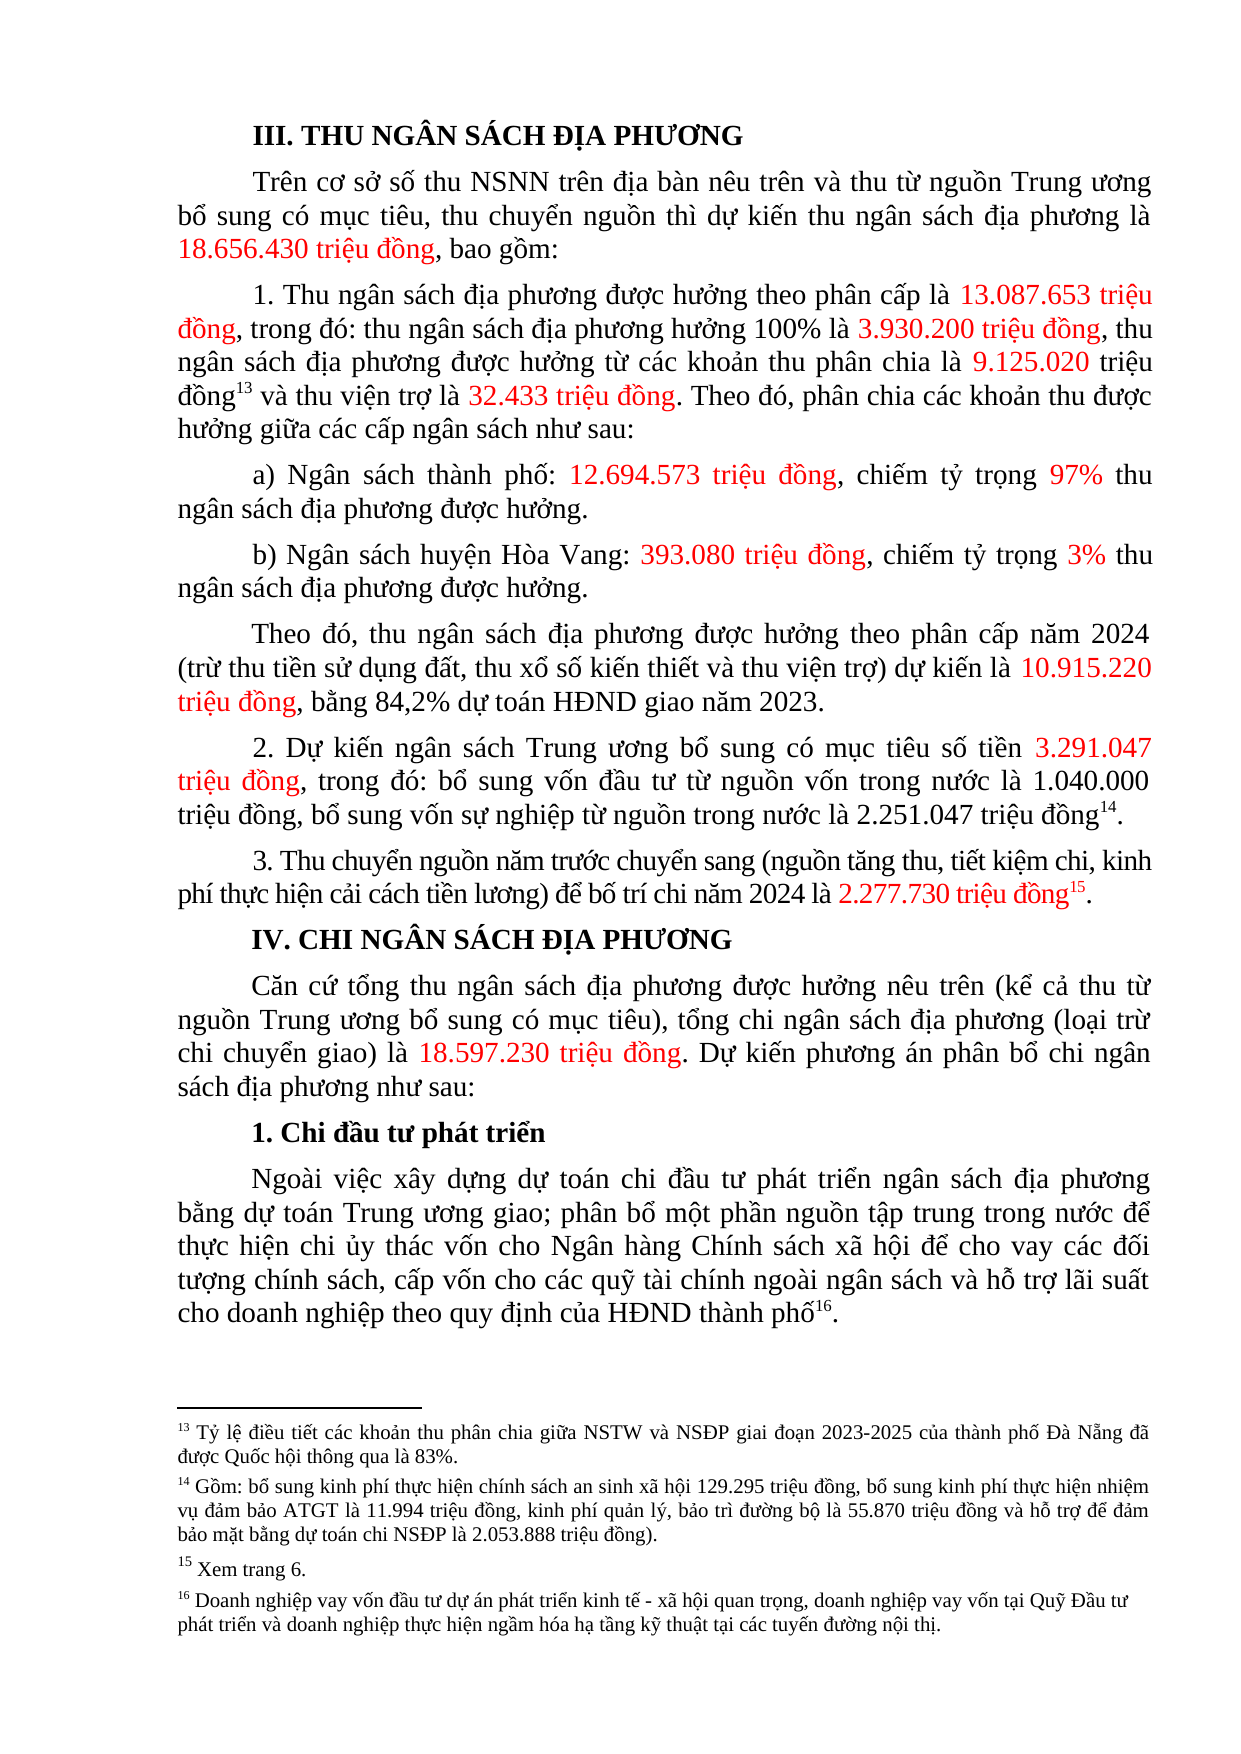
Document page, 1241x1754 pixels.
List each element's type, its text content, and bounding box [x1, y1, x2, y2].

text Ngoài việc xây dựng dự toán chi đầu tư phát triển ngân sách địa phương bằng dự toán Trung ương giao; phân bổ một phần nguồn tập trung trong nước để thực hiện chi ủy thác vốn cho Ngân hàng Chính sách xã hội để cho vay các đối tượng chính sách, cấp vốn cho các quỹ tài chính ngoài ngân sách và hỗ trợ lãi suất cho doanh nghiệp theo quy định của HĐND thành phố. [177, 1161, 1152, 1329]
text 1. Thu ngân sách địa phương được hưởng theo phân cấp là 13.087.653 triệu đồng, trong đó: thu ngân sách địa phương hưởng 100% là 3.930.200 triệu đồng, thu ngân sách địa phương được hưởng từ các khoản thu phân chia là 9.125.020 triệu đồng và thu viện trợ là 32.433 triệu đồng. Theo đó, phân chia các khoản thu được hưởng giữa các cấp ngân sách như sau: [177, 277, 1153, 445]
text 2. Dự kiến ngân sách Trung ương bổ sung có mục tiêu số tiền 3.291.047 triệu đồng, trong đó: bổ sung vốn đầu tư từ nguồn vốn trong nước là 1.040.000 triệu đồng, bổ sung vốn sự nghiệp từ nguồn trong nước là 2.251.047 triệu đồng. [177, 730, 1152, 830]
text III. THU NGÂN SÁCH ĐỊA PHƯƠNG [177, 118, 1153, 152]
text IV. CHI NGÂN SÁCH ĐỊA PHƯƠNG [177, 922, 1152, 956]
text Theo đó, thu ngân sách địa phương được hưởng theo phân cấp năm 2024 (trừ thu tiền sử dụng đất, thu xổ số kiến thiết và thu viện trợ) dự kiến là 10.915.220 triệu đồng, bằng 84,2% dự toán HĐND giao năm 2023. [177, 617, 1152, 717]
text b) Ngân sách huyện Hòa Vang: 393.080 triệu đồng, chiếm tỷ trọng 3% thu ngân sách địa phương được hưởng. [177, 537, 1153, 604]
text Trên cơ sở số thu NSNN trên địa bàn nêu trên và thu từ nguồn Trung ương bổ sung có mục tiêu, thu chuyển nguồn thì dự kiến thu ngân sách địa phương là 18.656.430 triệu đồng, bao gồm: [177, 164, 1153, 265]
text 3. Thu chuyển nguồn năm trước chuyển sang (nguồn tăng thu, tiết kiệm chi, kinh phí thực hiện cải cách tiền lương) để bố trí chi năm 2024 là 2.277.730 triệu đồng. [177, 843, 1152, 910]
text 1. Chi đầu tư phát triển [177, 1115, 1152, 1149]
text a) Ngân sách thành phố: 12.694.573 triệu đồng, chiếm tỷ trọng 97% thu ngân sách địa phương được hưởng. [177, 457, 1153, 524]
text Căn cứ tổng thu ngân sách địa phương được hưởng nêu trên (kể cả thu từ nguồn Trung ương bổ sung có mục tiêu), tổng chi ngân sách địa phương (loại trừ chi chuyển giao) là 18.597.230 triệu đồng. Dự kiến phương án phân bổ chi ngân sách địa phương như sau: [177, 968, 1152, 1103]
